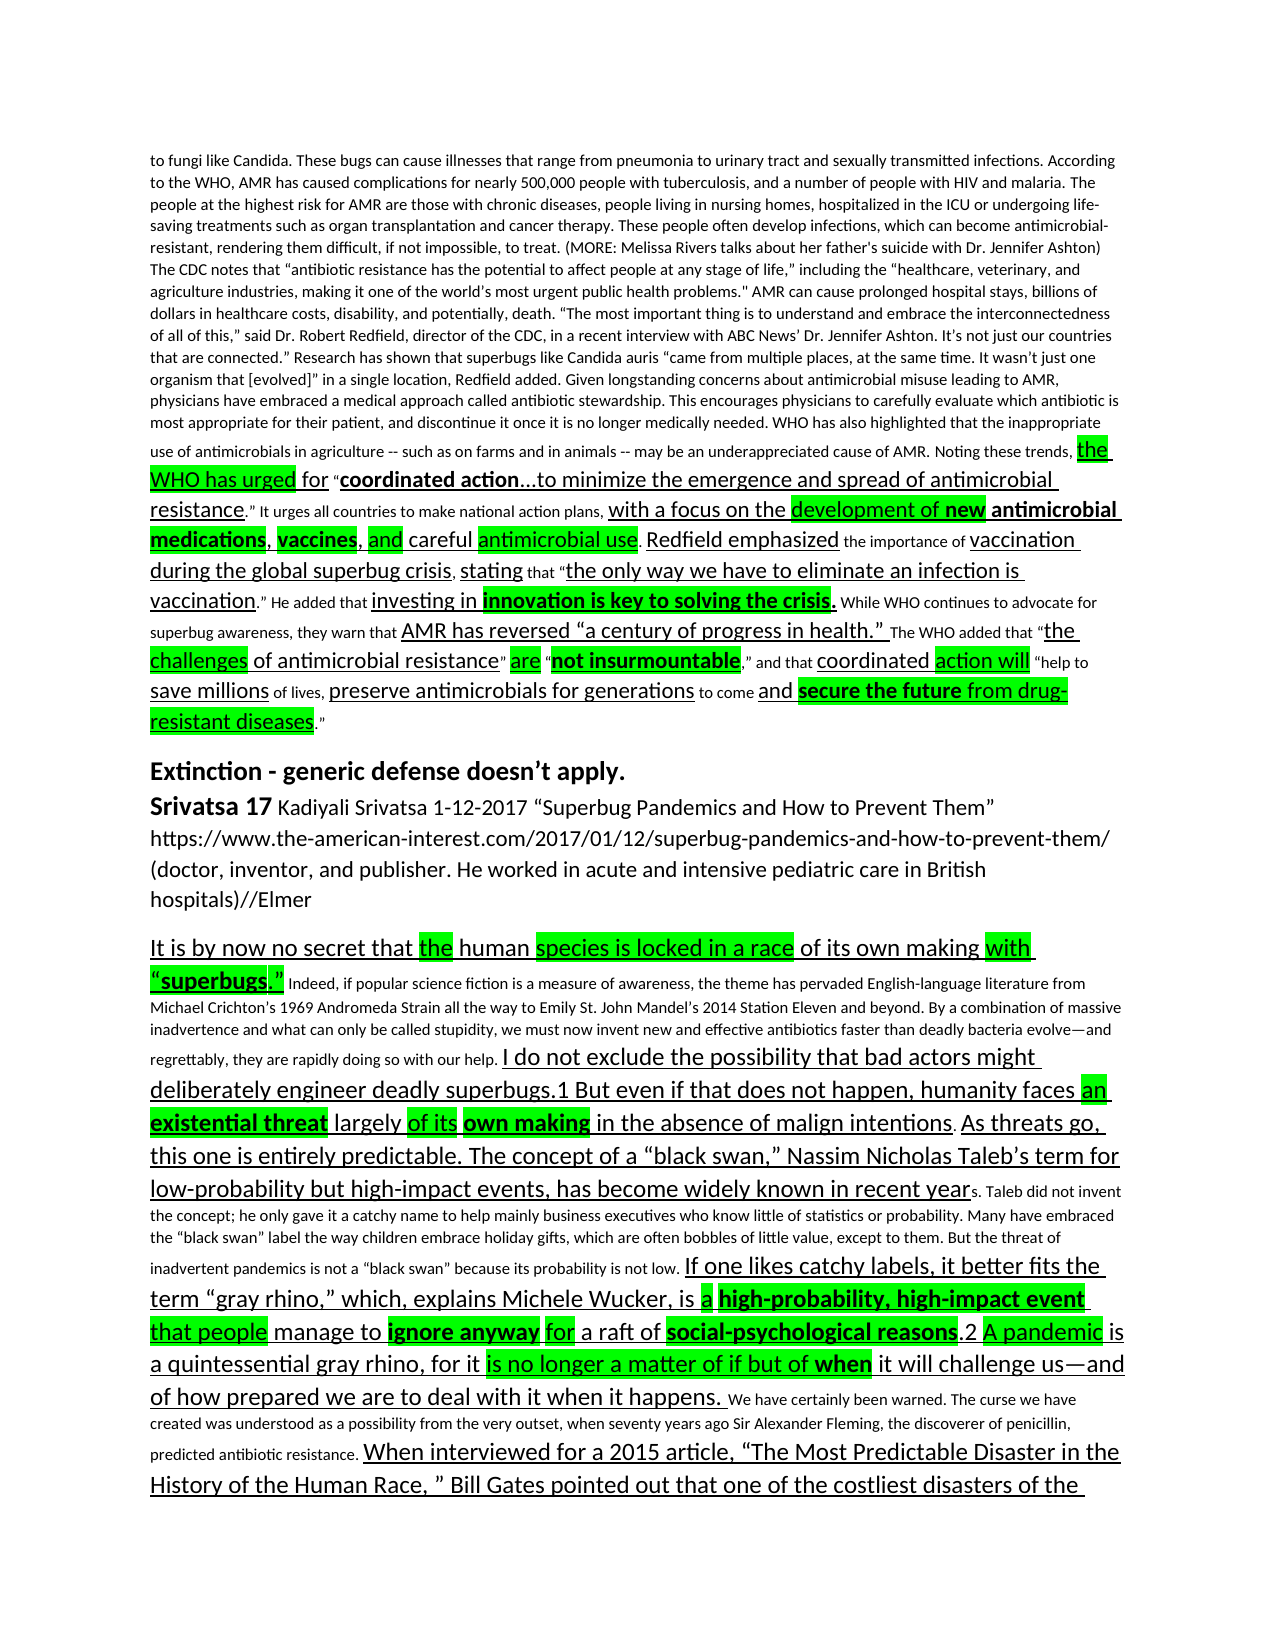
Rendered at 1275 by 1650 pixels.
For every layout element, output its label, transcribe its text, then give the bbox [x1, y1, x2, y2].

text Srivatsa 17 Kadiyali Srivatsa 1-12-2017 “Superbug Pandemics and How to Prevent Them” https://www.the-american-interest.com/2017/01/12/superbug-pandemics-and-how-to-prevent-them/ (doctor, inventor, and publisher. He worked in acute and intensive pediatric care in British hospitals)//Elmer [150, 789, 1125, 913]
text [150, 150, 1125, 735]
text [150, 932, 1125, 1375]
subtitle Extinction - generic defense doesn’t apply. [150, 754, 1125, 787]
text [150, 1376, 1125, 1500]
